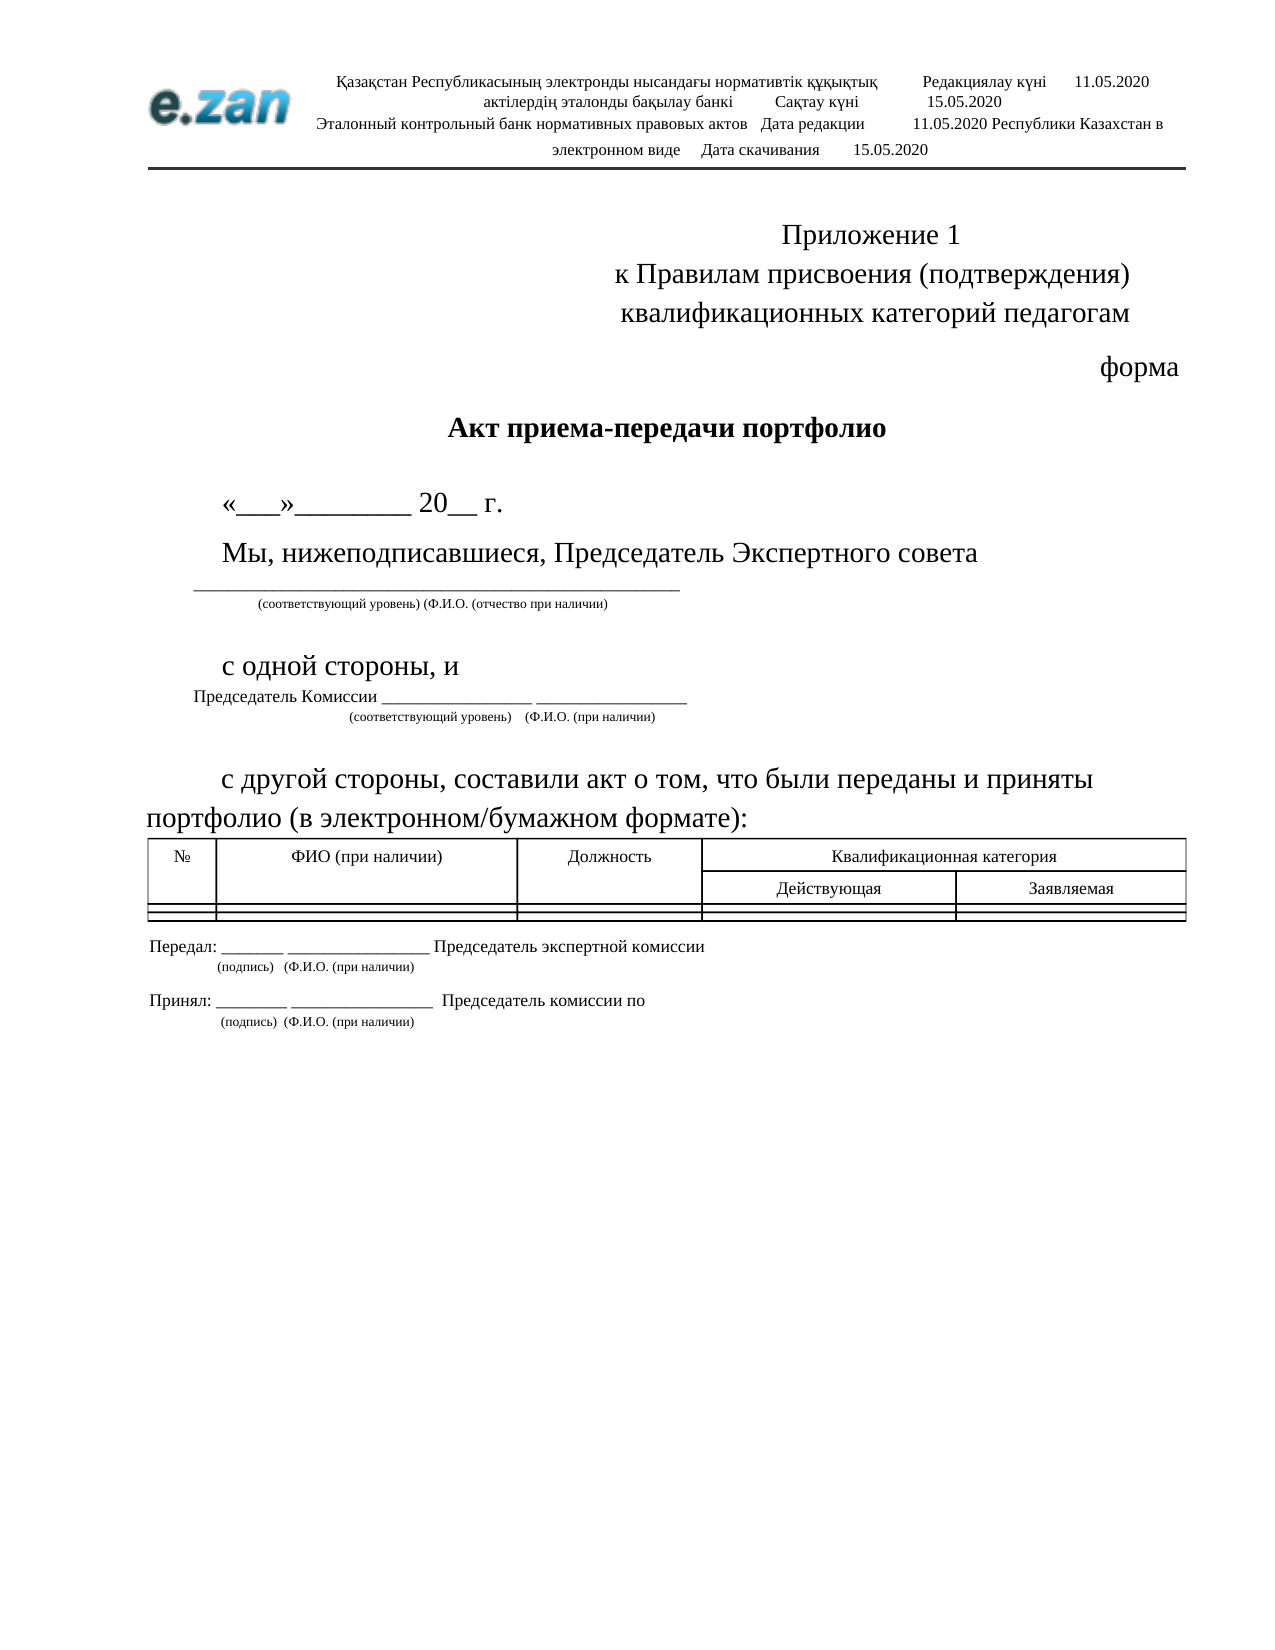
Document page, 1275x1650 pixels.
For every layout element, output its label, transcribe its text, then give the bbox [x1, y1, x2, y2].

text (подпись) (Ф.И.О. (при наличии) [146, 959, 1186, 974]
text Принял: ________ ________________ Председатель комиссии по [149, 990, 1186, 1010]
text «___»________ 20__ г. [222, 485, 1186, 518]
text Мы, нижеподписавшиеся, Председатель Экспертного совета [222, 535, 1186, 569]
text Приложение 1 [556, 217, 1186, 250]
text квалификационных категорий педагогам [148, 295, 1130, 328]
text (соответствующий уровень) (Ф.И.О. (отчество при наличии) [146, 596, 1186, 612]
text портфолио (в электронном/бумажном формате): [146, 800, 1186, 834]
text Акт приема-передачи портфолио [156, 410, 1178, 444]
text форма [148, 349, 1179, 383]
text Передал: _______ ________________ Председатель экспертной комиссии [149, 936, 1186, 956]
text _______________________________________________________ [149, 573, 1186, 593]
text (соответствующий уровень) (Ф.И.О. (при наличии) [146, 709, 1186, 725]
text с другой стороны, составили акт о том, что были переданы и приняты [175, 761, 1139, 795]
text с одной стороны, и [222, 648, 1186, 682]
picture [147, 83, 293, 129]
text (подпись) (Ф.И.О. (при наличии) [146, 1013, 1186, 1029]
text Председатель Комиссии _________________ _________________ [149, 686, 1186, 706]
text к Правилам присвоения (подтверждения) [148, 256, 1130, 289]
